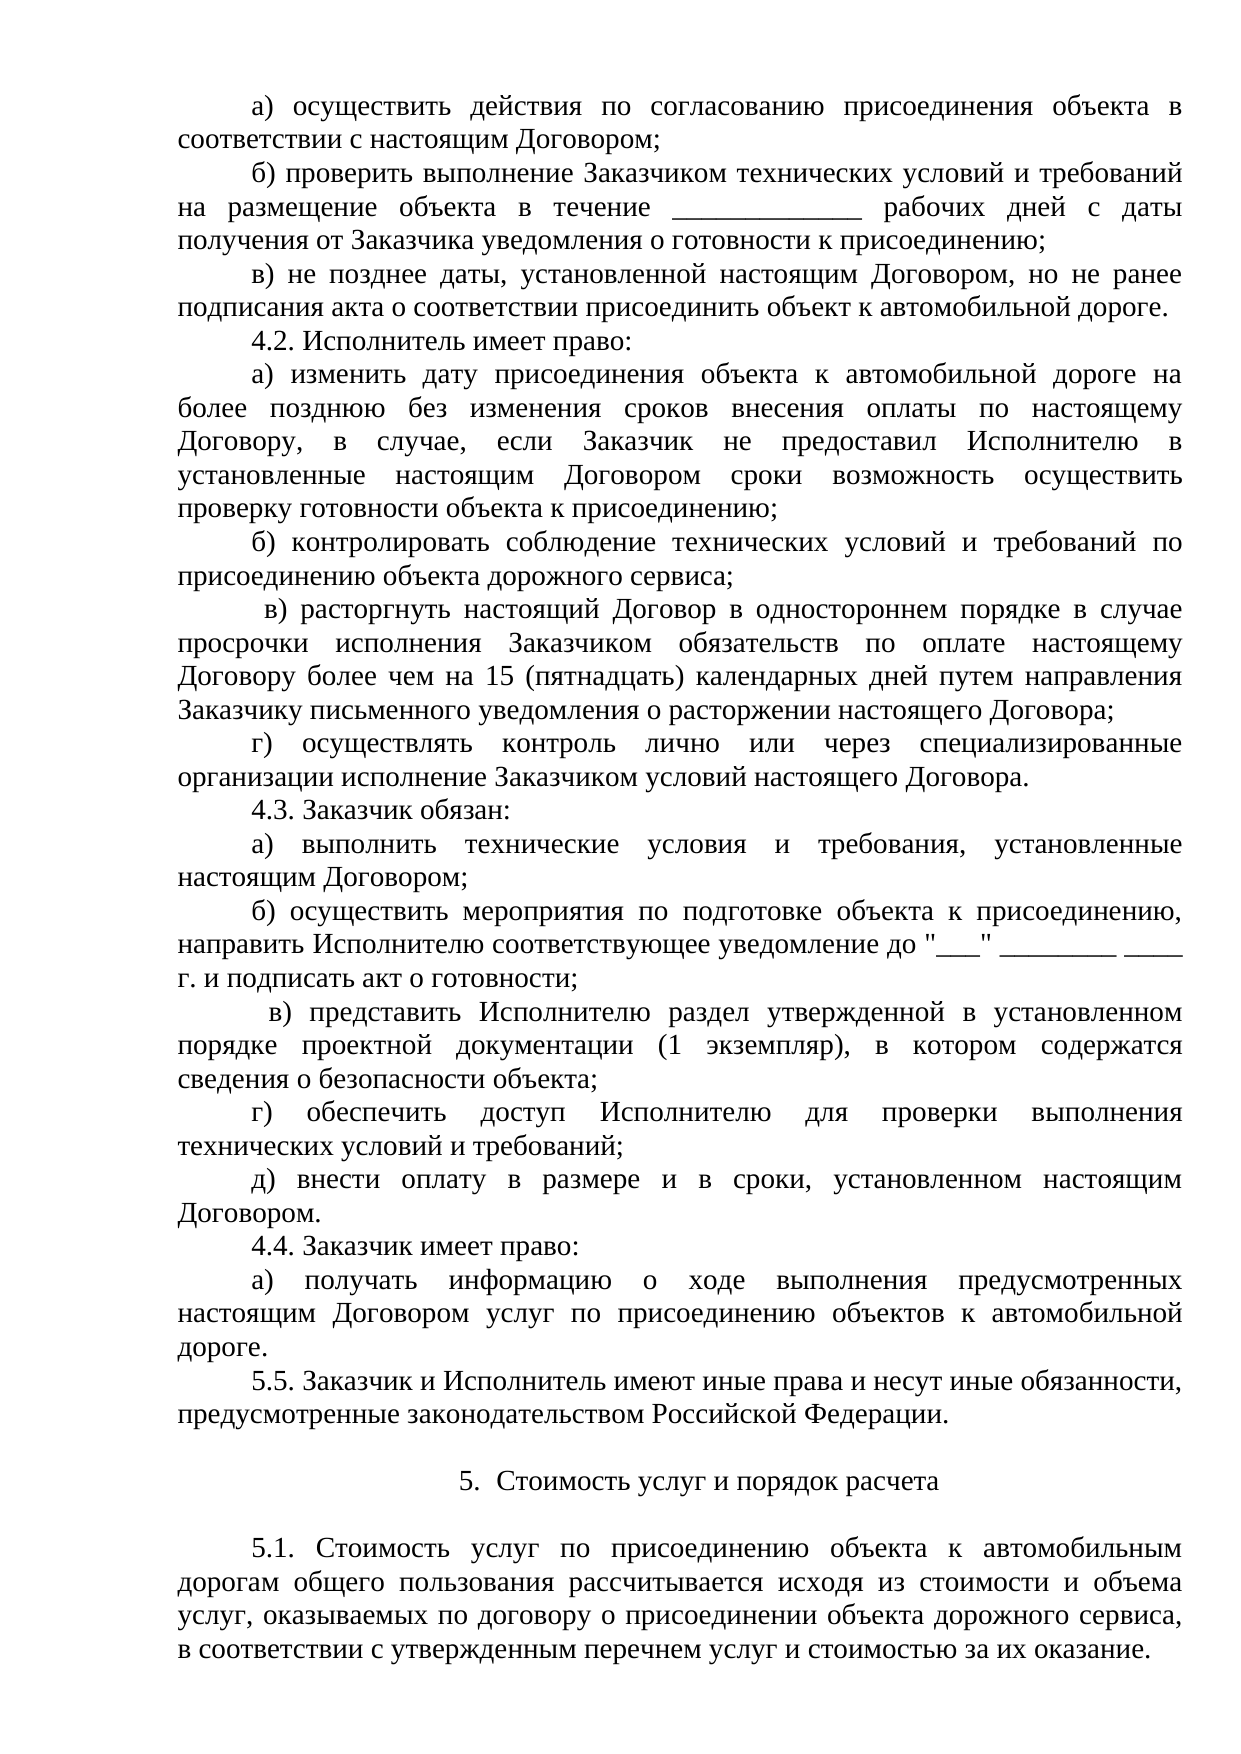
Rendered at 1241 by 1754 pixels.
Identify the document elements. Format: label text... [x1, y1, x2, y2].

text а) осуществить действия по согласованию присоединения объекта в соответствии с настоящим Договором; [177, 89, 1183, 156]
text б) контролировать соблюдение технических условий и требований по присоединению объекта дорожного сервиса; [177, 525, 1183, 592]
text 5.1. Стоимость услуг по присоединению объекта к автомобильным дорогам общего пользования рассчитывается исходя из стоимости и объема услуг, оказываемых по договору о присоединении объекта дорожного сервиса, в соответствии с утвержденным перечнем услуг и стоимостью за их оказание. [177, 1531, 1183, 1665]
text 4.4. Заказчик имеет право: [177, 1229, 1183, 1263]
text б) осуществить мероприятия по подготовке объекта к присоединению, направить Исполнителю соответствующее уведомление до "___" ________ ____ г. и подписать акт о готовности; [177, 894, 1183, 994]
text в) не позднее даты, установленной настоящим Договором, но не ранее подписания акта о соответствии присоединить объект к автомобильной дороге. [177, 256, 1183, 323]
text в) расторгнуть настоящий Договор в одностороннем порядке в случае просрочки исполнения Заказчиком обязательств по оплате настоящему Договору более чем на 15 (пятнадцать) календарных дней путем направления Заказчику письменного уведомления о расторжении настоящего Договора; [177, 592, 1183, 726]
text 5.5. Заказчик и Исполнитель имеют иные права и несут иные обязанности, предусмотренные законодательством Российской Федерации. [177, 1363, 1183, 1430]
text б) проверить выполнение Заказчиком технических условий и требований на размещение объекта в течение _____________ рабочих дней с даты получения от Заказчика уведомления о готовности к присоединению; [177, 156, 1183, 256]
text а) выполнить технические условия и требования, установленные настоящим Договором; [177, 827, 1183, 894]
text а) изменить дату присоединения объекта к автомобильной дороге на более позднюю без изменения сроков внесения оплаты по настоящему Договору, в случае, если Заказчик не предоставил Исполнителю в установленные настоящим Договором сроки возможность осуществить проверку готовности объекта к присоединению; [177, 357, 1183, 525]
text в) представить Исполнителю раздел утвержденной в установленном порядке проектной документации (1 экземпляр), в котором содержатся сведения о безопасности объекта; [177, 994, 1183, 1095]
list Стоимость услуг и порядок расчета [215, 1464, 1183, 1497]
text г) осуществлять контроль лично или через специализированные организации исполнение Заказчиком условий настоящего Договора. [177, 726, 1183, 793]
text 4.2. Исполнитель имеет право: [177, 323, 1183, 357]
text г) обеспечить доступ Исполнителю для проверки выполнения технических условий и требований; [177, 1095, 1183, 1162]
text а) получать информацию о ходе выполнения предусмотренных настоящим Договором услуг по присоединению объектов к автомобильной дороге. [177, 1263, 1183, 1363]
text 4.3. Заказчик обязан: [177, 793, 1183, 827]
text д) внести оплату в размере и в сроки, установленном настоящим Договором. [177, 1162, 1183, 1229]
